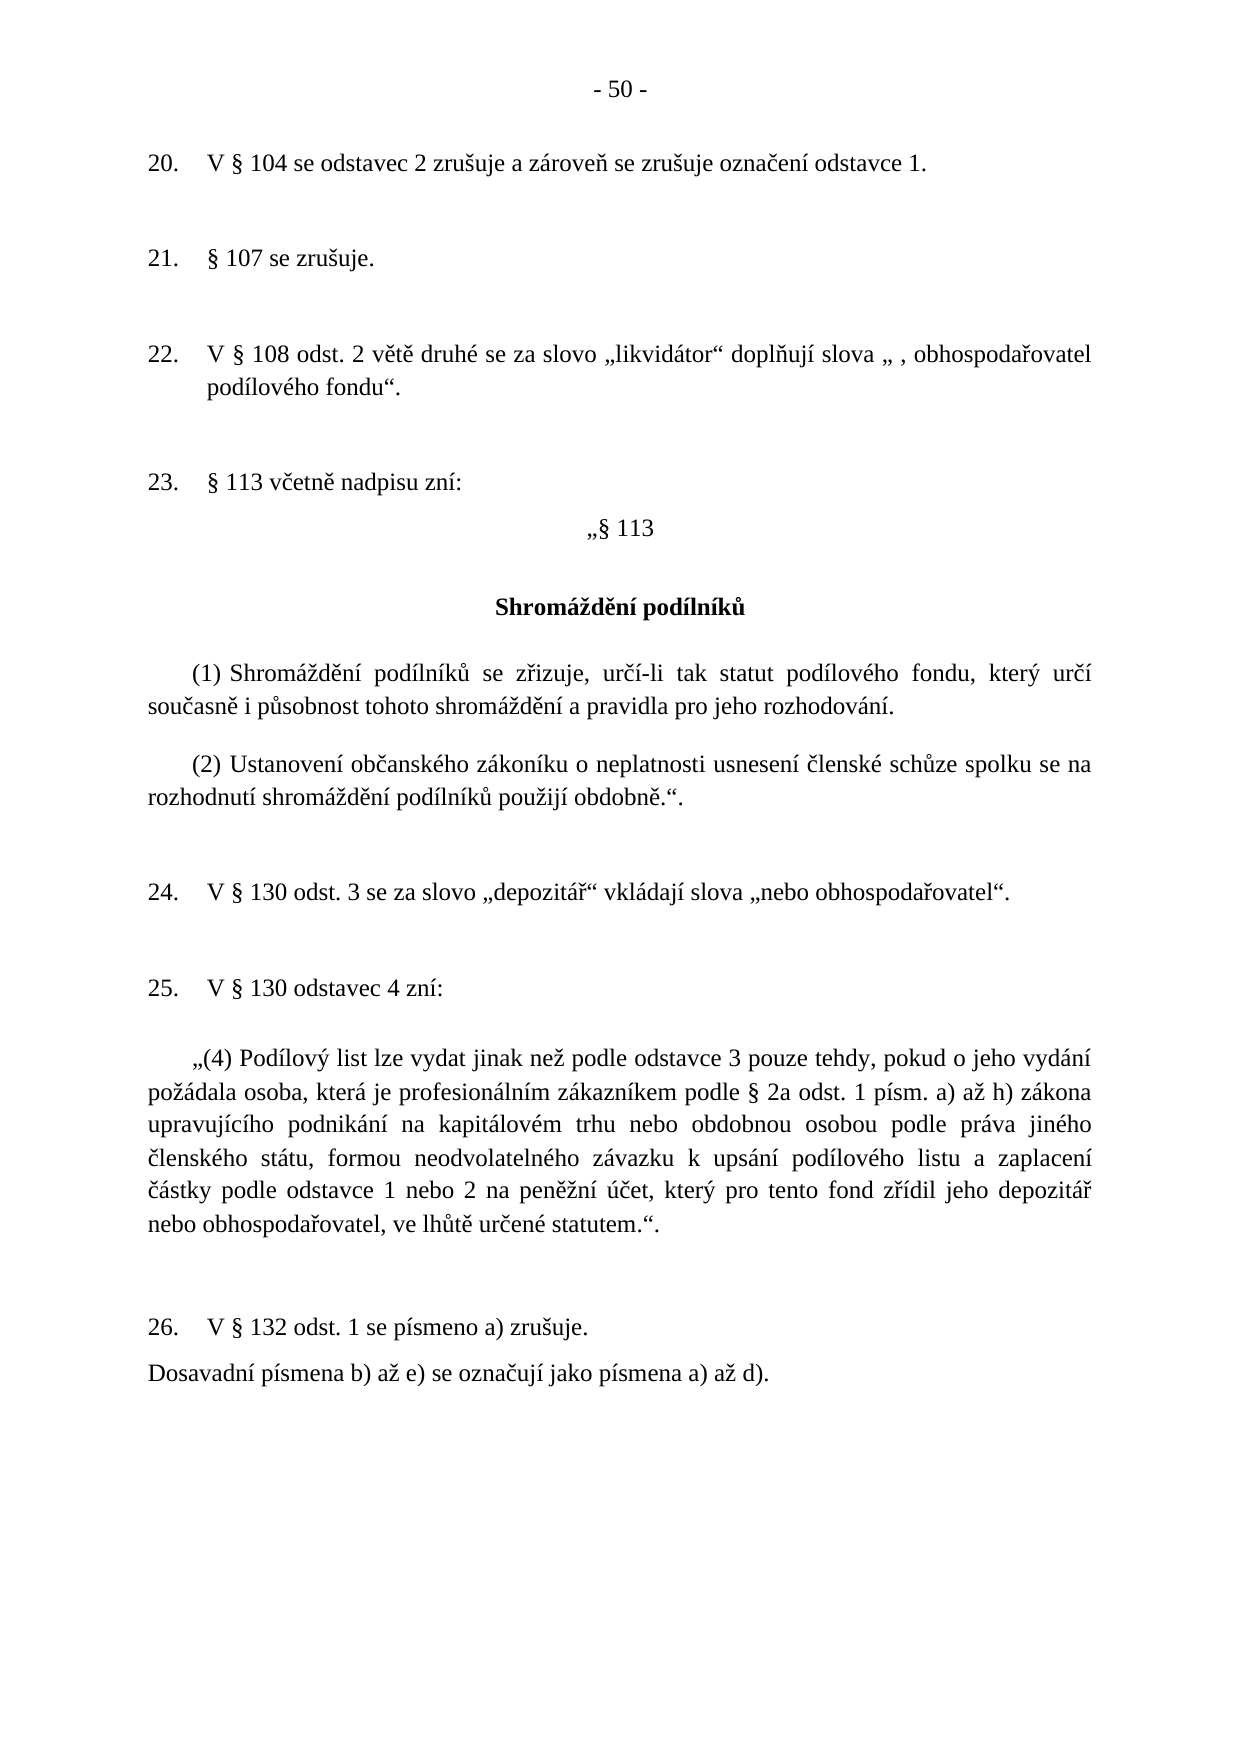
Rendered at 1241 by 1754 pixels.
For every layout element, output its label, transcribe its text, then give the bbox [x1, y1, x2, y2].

list Dosavadní písmena b) až e) se označují jako písmena a) až d). [148, 1358, 1093, 1387]
list Ustanovení občanského zákoníku o neplatnosti usnesení členské schůze spolku se na rozhodnutí shromáždění podílníků použijí obdobně.“. [148, 749, 1093, 811]
text V § 104 se odstavec 2 zrušuje a zároveň se zrušuje označení odstavce 1. [148, 148, 1093, 176]
text V § 130 odst. 3 se za slovo „depozitář“ vkládají slova „nebo obhospodařovatel“. [148, 877, 1093, 906]
text § 113 včetně nadpisu zní: [148, 467, 1093, 496]
text V § 108 odst. 2 větě druhé se za slovo „likvidátor“ doplňují slova „ , obhospodařovatel podílového fondu“. [148, 339, 1093, 400]
text Shromáždění podílníků [148, 592, 1093, 620]
text „(4) Podílový list lze vydat jinak než podle odstavce 3 pouze tehdy, pokud o jeho vydání požádala osoba, která je profesionálním zákazníkem podle § 2a odst. 1 písm. a) až h) zákona upravujícího podnikání na kapitálovém trhu nebo obdobnou osobou podle práva jiného členského státu, formou neodvolatelného závazku k upsání podílového listu a zaplacení částky podle odstavce 1 nebo 2 na peněžní účet, který pro tento fond zřídil jeho depozitář nebo obhospodařovatel, ve lhůtě určené statutem.“. [148, 1043, 1093, 1237]
list Shromáždění podílníků se zřizuje, určí-li tak statut podílového fondu, který určí současně i působnost tohoto shromáždění a pravidla pro jeho rozhodování. [148, 658, 1093, 720]
text V § 130 odstavec 4 zní: [148, 973, 1093, 1002]
text „§ 113 [148, 513, 1093, 541]
text § 107 se zrušuje. [148, 243, 1093, 272]
text V § 132 odst. 1 se písmeno a) zrušuje. [148, 1312, 1093, 1341]
